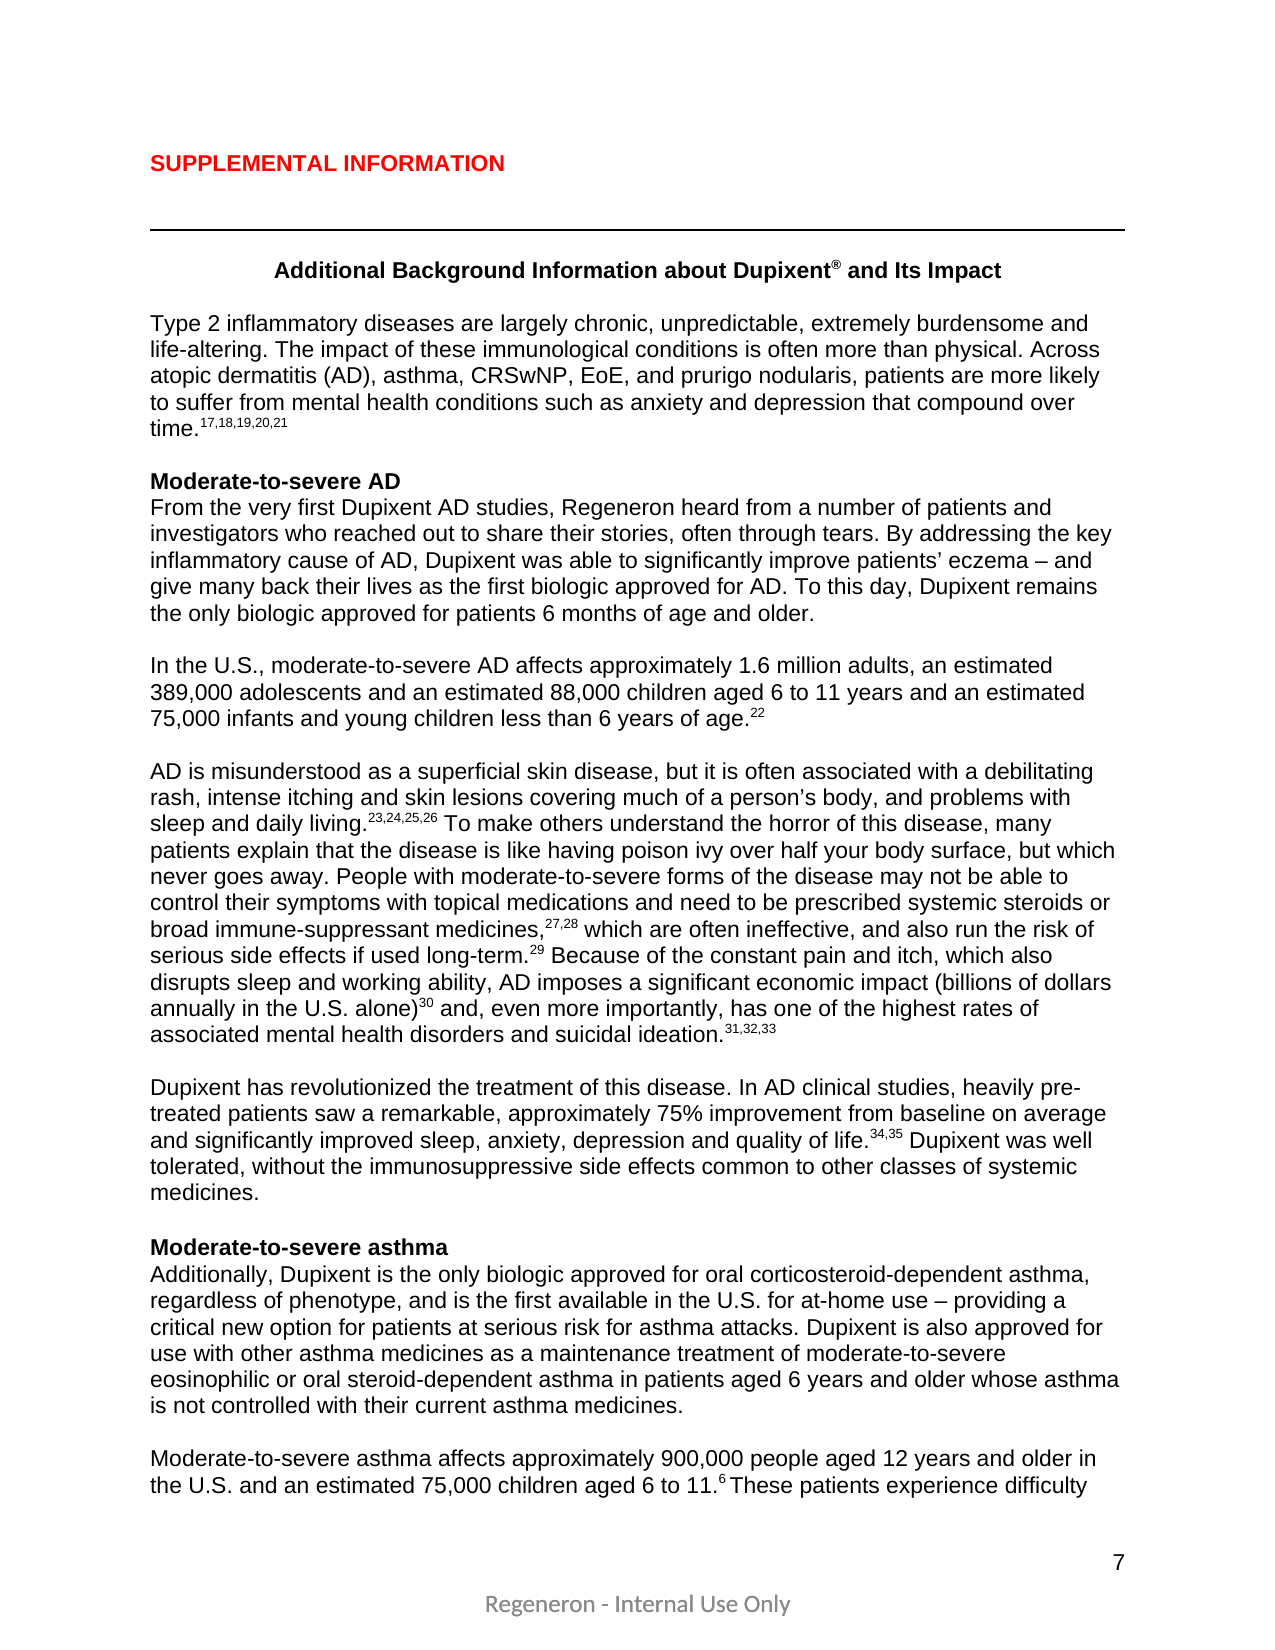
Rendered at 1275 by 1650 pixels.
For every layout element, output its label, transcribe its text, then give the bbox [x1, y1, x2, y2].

text Additional Background Information about Dupixent® and Its Impact [150, 257, 1125, 283]
text Type 2 inflammatory diseases are largely chronic, unpredictable, extremely burdensome and life-altering. The impact of these immunological conditions is often more than physical. Across atopic dermatitis (AD), asthma, CRSwNP, EoE, and prurigo nodularis, patients are more likely to suffer from mental health conditions such as anxiety and depression that compound over time.,,,, [150, 309, 1125, 441]
text SUPPLEMENTAL INFORMATION [150, 150, 1125, 176]
text In the U.S., moderate-to-severe AD affects approximately 1.6 million adults, an estimated 389,000 adolescents and an estimated 88,000 children aged 6 to 11 years and an estimated 75,000 infants and young children less than 6 years of age. [150, 652, 1125, 731]
text Additionally, Dupixent is the only biologic approved for oral corticosteroid-dependent asthma, regardless of phenotype, and is the first available in the U.S. for at-home use – providing a critical new option for patients at serious risk for asthma attacks. Dupixent is also approved for use with other asthma medicines as a maintenance treatment of moderate-to-severe eosinophilic or oral steroid-dependent asthma in patients aged 6 years and older whose asthma is not controlled with their current asthma medicines. [150, 1261, 1125, 1419]
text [150, 1445, 1125, 1498]
text Moderate-to-severe AD [150, 468, 1125, 494]
text Moderate-to-severe asthma [150, 1234, 1125, 1261]
text From the very first Dupixent AD studies, Regeneron heard from a number of patients and investigators who reached out to share their stories, often through tears. By addressing the key inflammatory cause of AD, Dupixent was able to significantly improve patients’ eczema – and give many back their lives as the first biologic approved for AD. To this day, Dupixent remains the only biologic approved for patients 6 months of age and older. [150, 494, 1125, 626]
text AD is misunderstood as a superficial skin disease, but it is often associated with a debilitating rash, intense itching and skin lesions covering much of a person’s body, and problems with sleep and daily living.,,, To make others understand the horror of this disease, many patients explain that the disease is like having poison ivy over half your body surface, but which never goes away. People with moderate-to-severe forms of the disease may not be able to control their symptoms with topical medications and need to be prescribed systemic steroids or broad immune-suppressant medicines,, which are often ineffective, and also run the risk of serious side effects if used long-term. Because of the constant pain and itch, which also disrupts sleep and working ability, AD imposes a significant economic impact (billions of dollars annually in the U.S. alone) and, even more importantly, has one of the highest rates of associated mental health disorders and suicidal ideation.,, [150, 758, 1125, 1047]
text Dupixent has revolutionized the treatment of this disease. In AD clinical studies, heavily pre-treated patients saw a remarkable, approximately 75% improvement from baseline on average and significantly improved sleep, anxiety, depression and quality of life., Dupixent was well tolerated, without the immunosuppressive side effects common to other classes of systemic medicines. [150, 1074, 1125, 1234]
